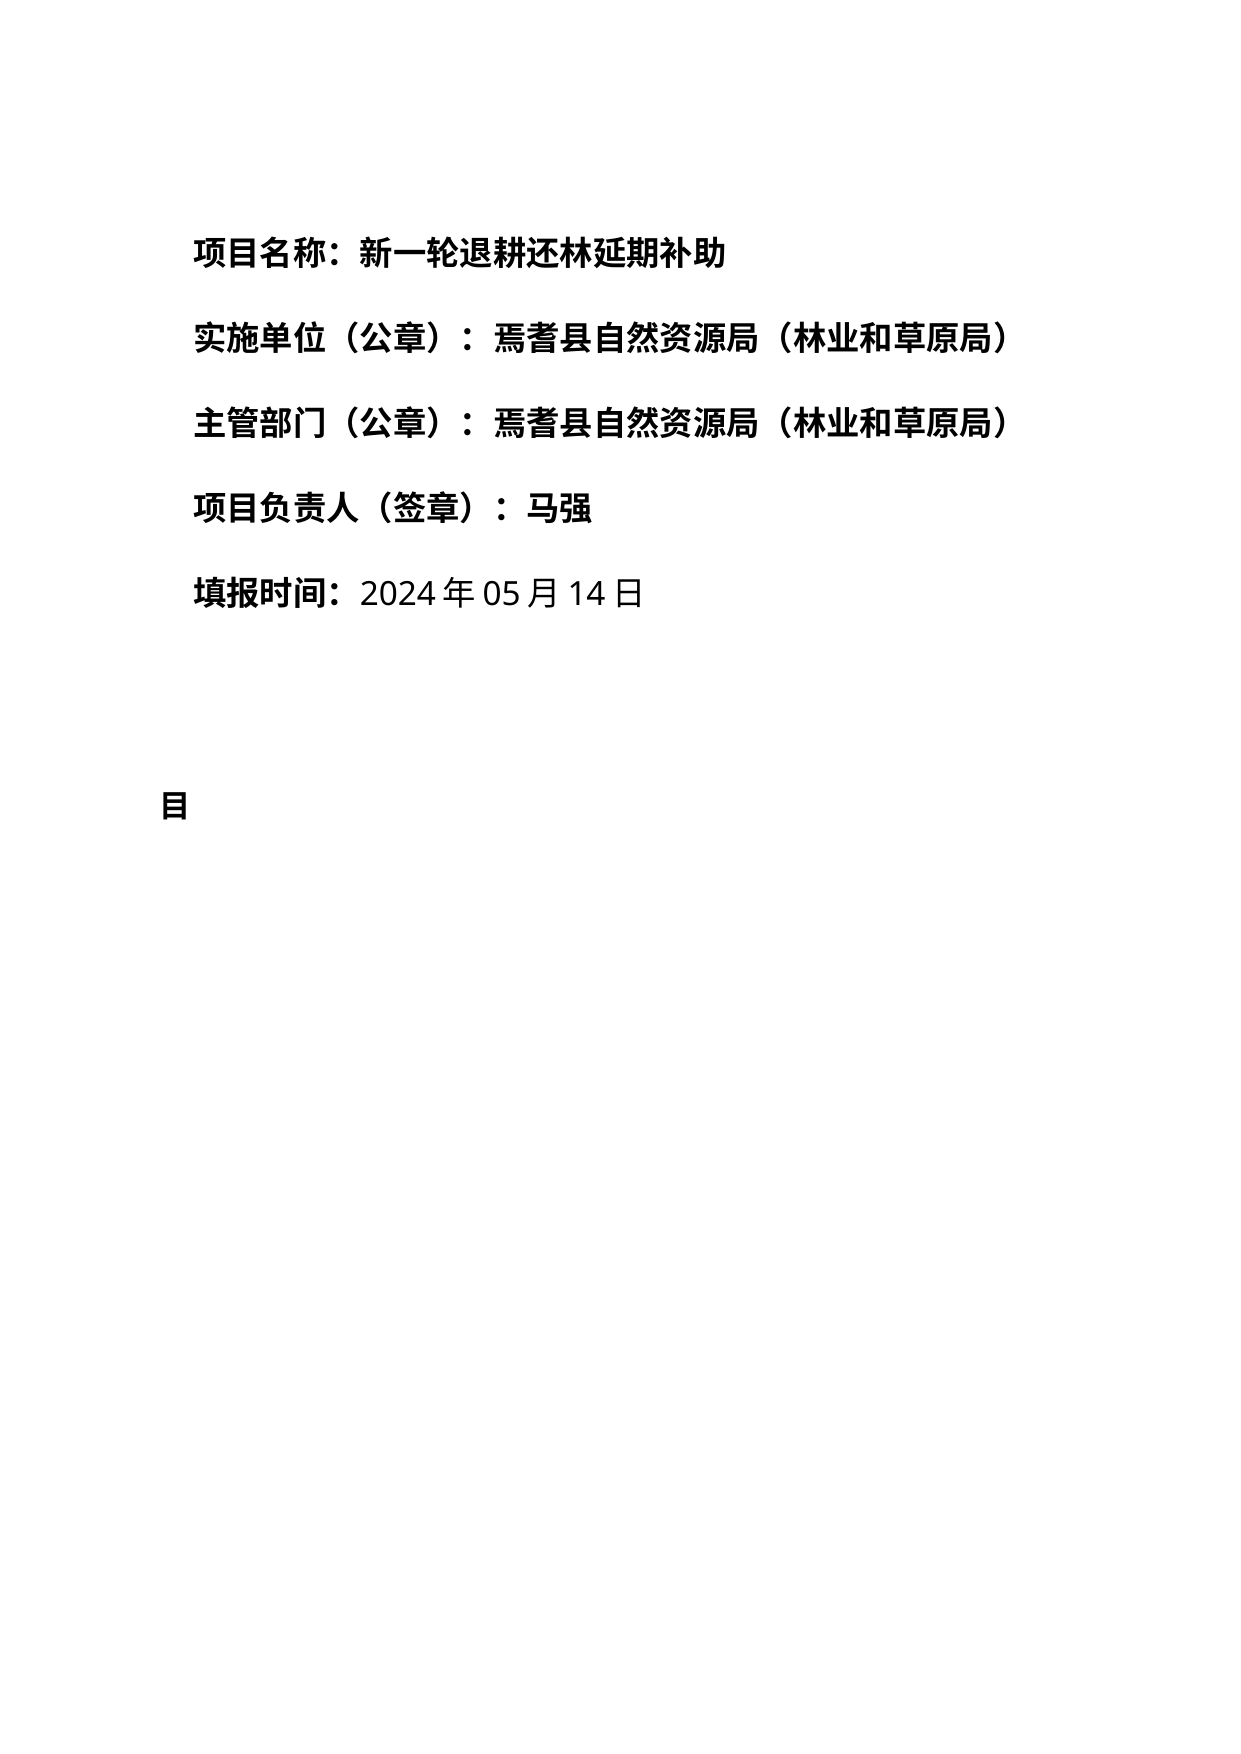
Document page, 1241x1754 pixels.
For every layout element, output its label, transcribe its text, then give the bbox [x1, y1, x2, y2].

text 项目负责人（签章）：马强 [159, 464, 1081, 549]
text 项目名称：新一轮退耕还林延期补助 [159, 209, 1081, 294]
text 实施单位（公章）：焉耆县自然资源局（林业和草原局） [159, 294, 1081, 379]
text 填报时间：2024年05月14日 [159, 549, 1081, 634]
text 主管部门（公章）：焉耆县自然资源局（林业和草原局） [159, 379, 1081, 464]
